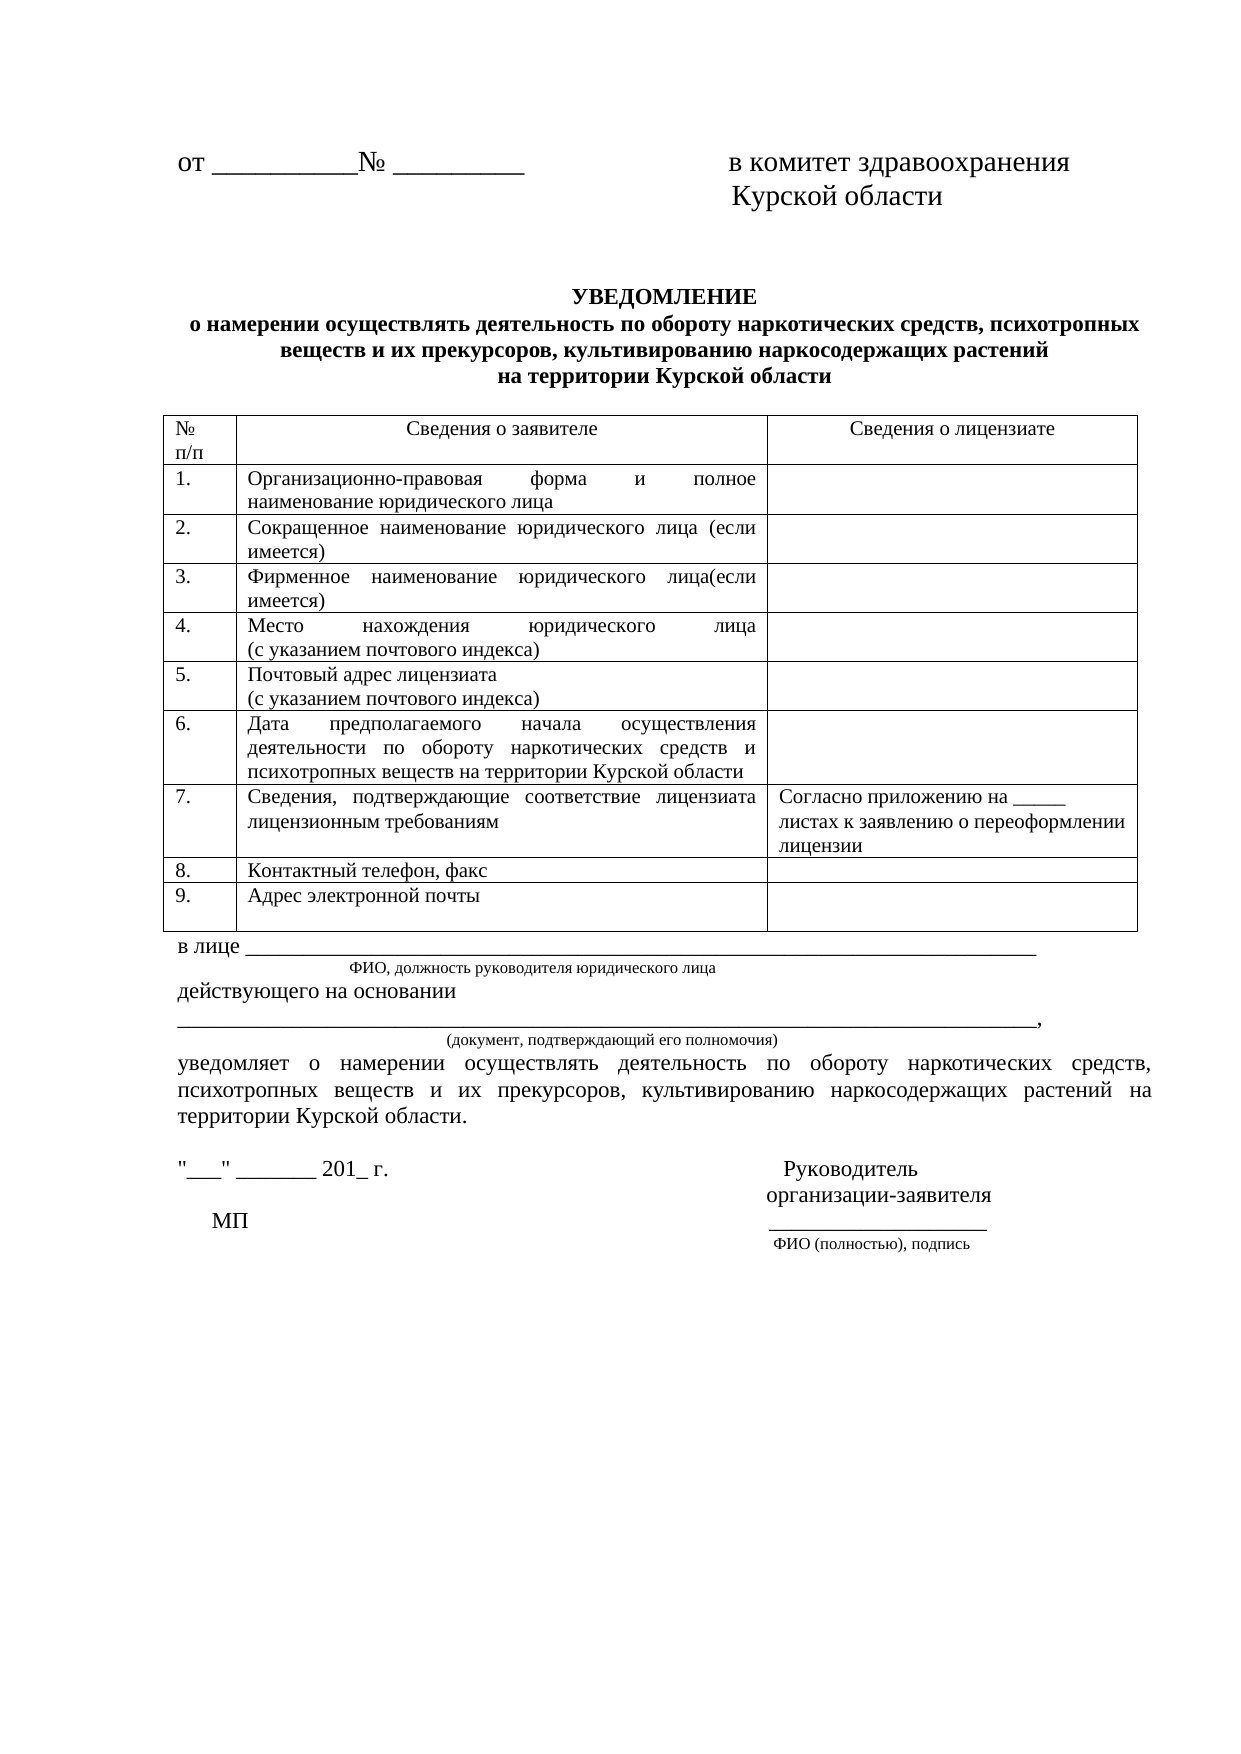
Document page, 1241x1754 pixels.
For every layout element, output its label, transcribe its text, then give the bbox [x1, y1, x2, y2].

text Курской области [177, 178, 1152, 212]
table_cell 5. [164, 662, 236, 710]
table_cell [768, 564, 1137, 612]
table_header Сведения о заявителе [237, 416, 767, 464]
table_cell Почтовый адрес лицензиата (с указанием почтового индекса) [237, 662, 767, 710]
table_cell 2. [164, 515, 236, 563]
table_cell Сведения, подтверждающие соответствие лицензиата лицензионным требованиям [237, 785, 767, 857]
table_cell [768, 465, 1137, 513]
text ФИО, должность руководителя юридического лица [177, 958, 1152, 977]
table_cell [768, 662, 1137, 710]
text УВЕДОМЛЕНИЕ [177, 283, 1152, 310]
table_cell [768, 711, 1137, 783]
table_cell 8. [164, 858, 236, 882]
table_header Сведения о лицензиате [768, 416, 1137, 464]
table_cell [768, 858, 1137, 882]
table_cell 7. [164, 785, 236, 857]
table_cell 4. [164, 613, 236, 661]
text на территории Курской области [177, 362, 1152, 389]
text о намерении осуществлять деятельность по обороту наркотических средств, психотропных веществ и их прекурсоров, культивированию наркосодержащих растений [177, 310, 1152, 362]
table_cell [768, 613, 1137, 661]
table_header № п/п [164, 416, 236, 464]
table_cell [768, 883, 1137, 931]
text в лице _____________________________________________________________________ [177, 932, 1152, 958]
table_cell Сокращенное наименование юридического лица (если имеется) [237, 515, 767, 563]
table_cell 1. [164, 465, 236, 513]
text организации-заявителя [177, 1181, 1152, 1207]
text "___" _______ 201_ г. Руководитель [177, 1155, 1152, 1181]
text (документ, подтверждающий его полномочия) [177, 1030, 1152, 1049]
table_cell Адрес электронной почты [237, 883, 767, 931]
table_cell 9. [164, 883, 236, 931]
table_cell Дата предполагаемого начала осуществления деятельности по обороту наркотических средств и психотропных веществ на территории Курской области [237, 711, 767, 783]
text действующего на основании ___________________________________________________________________________, [177, 977, 1152, 1030]
table_cell Фирменное наименование юридического лица(если имеется) [237, 564, 767, 612]
text уведомляет о намерении осуществлять деятельность по обороту наркотических средств, психотропных веществ и их прекурсоров, культивированию наркосодержащих растений на территории Курской области. [177, 1049, 1152, 1128]
table_cell Организационно-правовая форма и полное наименование юридического лица [237, 465, 767, 513]
table_cell 3. [164, 564, 236, 612]
text МП ___________________ [177, 1207, 1152, 1234]
table_cell Согласно приложению на _____ листах к заявлению о переоформлении лицензии [768, 785, 1137, 857]
table_cell Место нахождения юридического лица (с указанием почтового индекса) [237, 613, 767, 661]
table_cell Контактный телефон, факс [237, 858, 767, 882]
table_cell [768, 515, 1137, 563]
text от __________№ _________ в комитет здравоохранения [177, 144, 1152, 178]
table_cell 6. [164, 711, 236, 783]
text ФИО (полностью), подпись [177, 1234, 1152, 1253]
